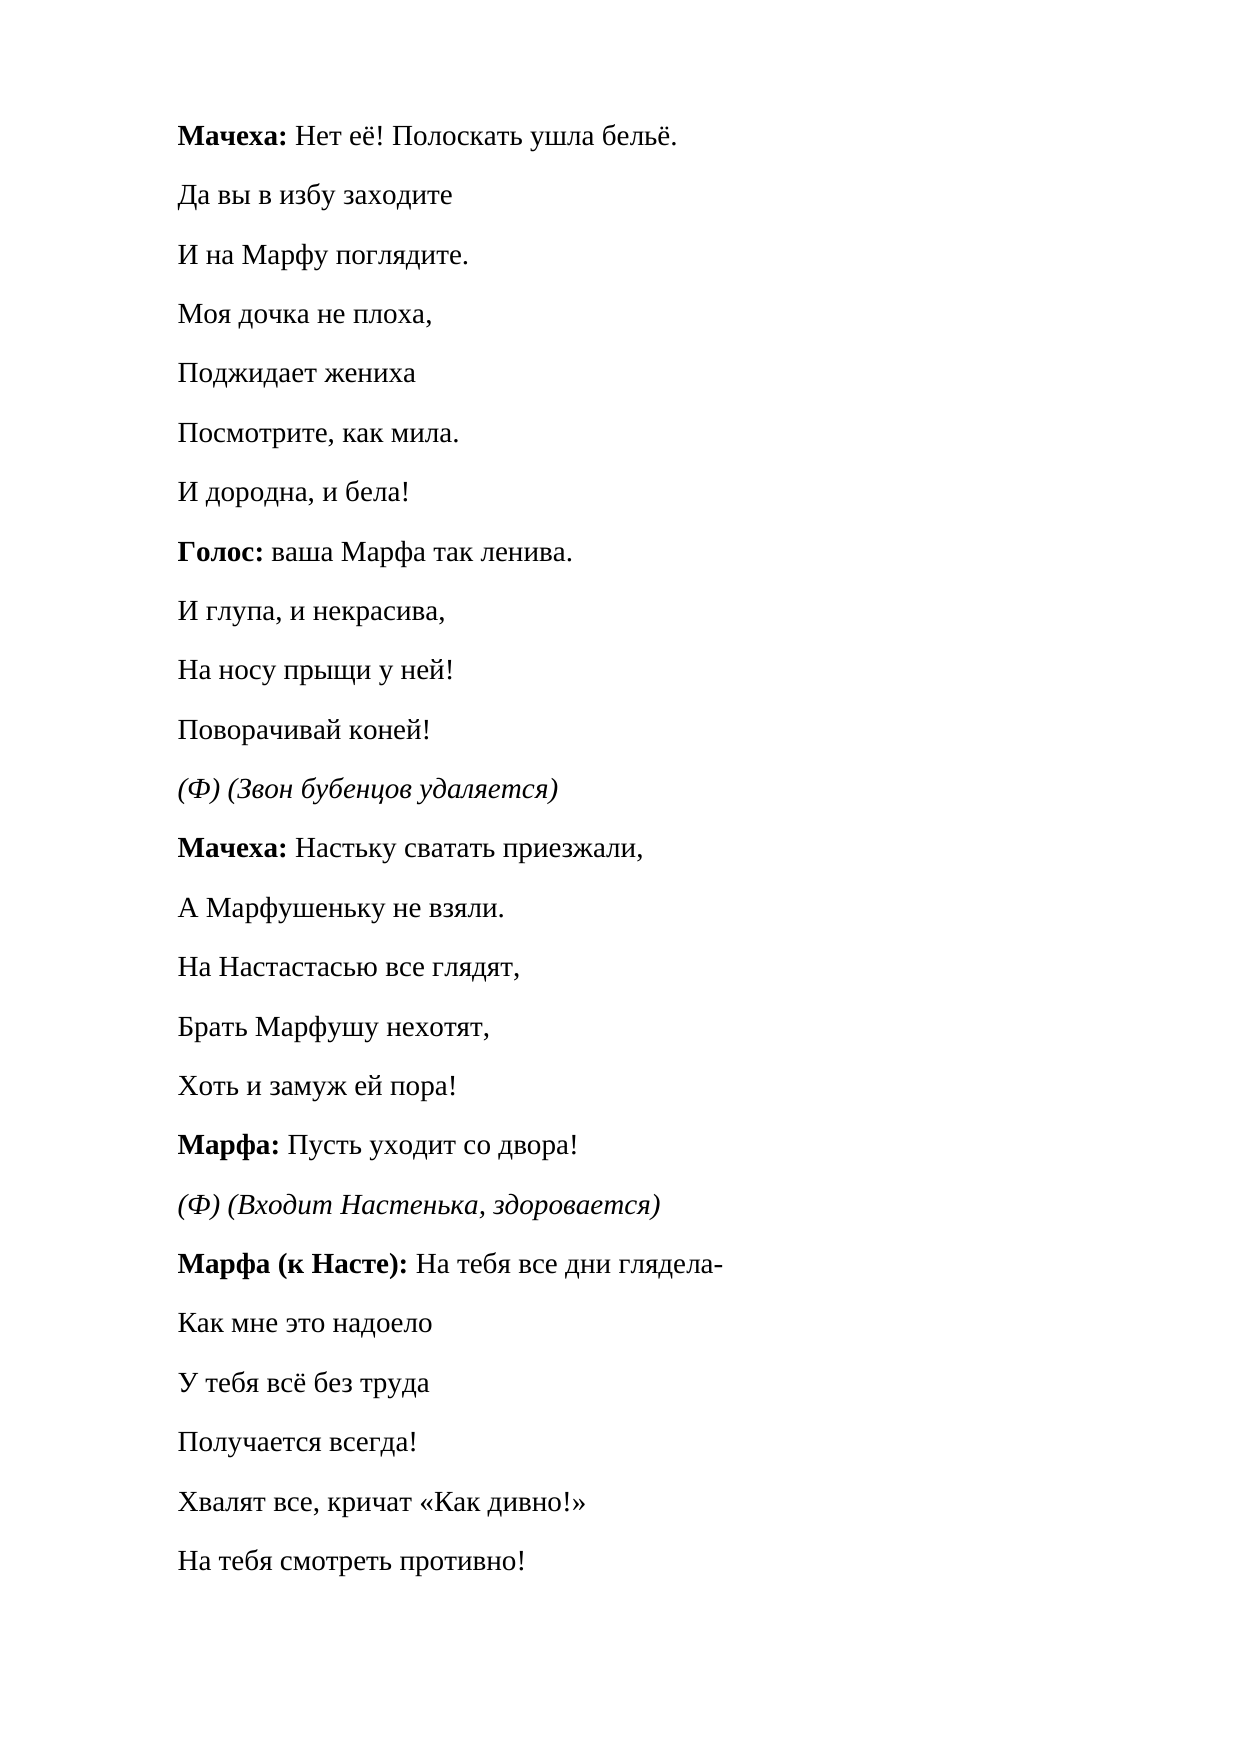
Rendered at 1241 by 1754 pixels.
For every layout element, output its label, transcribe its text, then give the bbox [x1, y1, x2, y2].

text Хоть и замуж ей пора! [177, 1068, 1152, 1102]
text Марфа (к Насте): На тебя все дни глядела- [177, 1246, 1152, 1280]
text И глупа, и некрасива, [177, 593, 1152, 627]
text Хвалят все, кричат «Как дивно!» [177, 1484, 1152, 1517]
text Как мне это надоело [177, 1306, 1152, 1339]
text Поворачивай коней! [177, 712, 1152, 745]
text Получается всегда! [177, 1424, 1152, 1458]
text На Настастасью все глядят, [177, 949, 1152, 983]
text Мачеха: Настьку сватать приезжали, [177, 831, 1152, 864]
text Марфа: Пусть уходит со двора! [177, 1127, 1152, 1161]
text И дородна, и бела! [177, 474, 1152, 508]
text На носу прыщи у ней! [177, 652, 1152, 686]
text На тебя смотреть противно! [177, 1543, 1152, 1577]
text У тебя всё без труда [177, 1365, 1152, 1398]
text Да вы в избу заходите [177, 177, 1152, 211]
text Посмотрите, как мила. [177, 415, 1152, 448]
text (Ф) (Звон бубенцов удаляется) [177, 771, 1152, 805]
text И на Марфу поглядите. [177, 237, 1152, 270]
text Моя дочка не плоха, [177, 296, 1152, 330]
text Поджидает жениха [177, 356, 1152, 389]
text А Марфушеньку не взяли. [177, 890, 1152, 923]
text Мачеха: Нет её! Полоскать ушла бельё. [177, 118, 1152, 152]
text (Ф) (Входит Настенька, здоровается) [177, 1187, 1152, 1220]
text Голос: ваша Марфа так ленива. [177, 534, 1152, 567]
text Брать Марфушу нехотят, [177, 1009, 1152, 1042]
